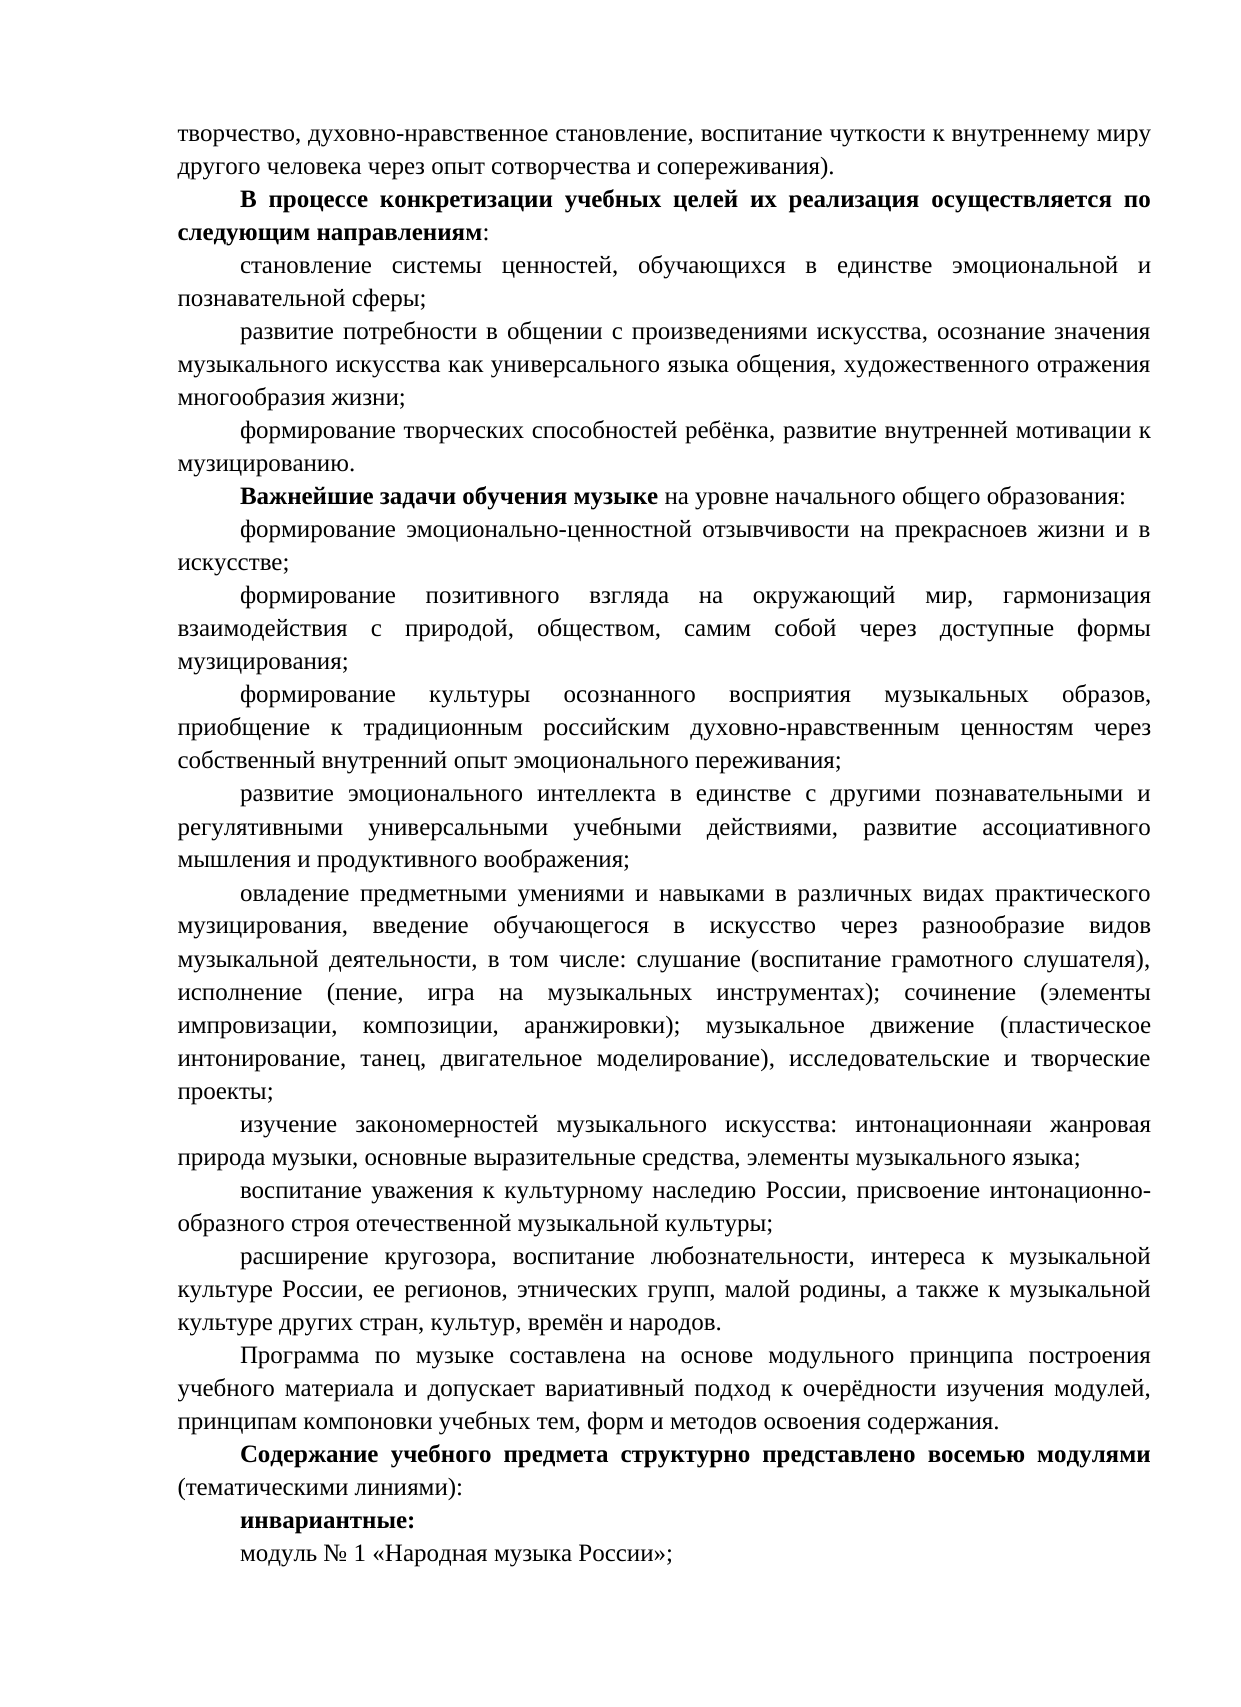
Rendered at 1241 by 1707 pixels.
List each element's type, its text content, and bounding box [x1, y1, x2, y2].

text В процессе конкретизации учебных целей их реализация осуществляется по следующим направлениям: [177, 184, 1152, 246]
text формирование позитивного взгляда на окружающий мир, гармонизация взаимодействия с природой, обществом, самим собой через доступные формы музицирования; [177, 580, 1152, 675]
text формирование творческих способностей ребёнка, развитие внутренней мотивации к музицированию. [177, 415, 1152, 477]
text модуль № 1 «Народная музыка России»; [177, 1538, 1152, 1567]
text изучение закономерностей музыкального искусства: интонационнаяи жанровая природа музыки, основные выразительные средства, элементы музыкального языка; [177, 1109, 1152, 1171]
text формирование культуры осознанного восприятия музыкальных образов, приобщение к традиционным российским духовно-нравственным ценностям через собственный внутренний опыт эмоционального переживания; [177, 679, 1152, 774]
text развитие потребности в общении с произведениями искусства, осознание значения музыкального искусства как универсального языка общения, художественного отражения многообразия жизни; [177, 316, 1152, 411]
text Содержание учебного предмета структурно представлено восемью модулями (тематическими линиями): [177, 1439, 1152, 1501]
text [177, 118, 1152, 180]
text Важнейшие задачи обучения музыке на уровне начального общего образования: [177, 481, 1152, 510]
text Программа по музыке составлена на основе модульного принципа построения учебного материала и допускает вариативный подход к очерёдности изучения модулей, принципам компоновки учебных тем, форм и методов освоения содержания. [177, 1340, 1152, 1435]
text становление системы ценностей, обучающихся в единстве эмоциональной и познавательной сферы; [177, 250, 1152, 312]
text расширение кругозора, воспитание любознательности, интереса к музыкальной культуре России, ее регионов, этнических групп, малой родины, а также к музыкальной культуре других стран, культур, времён и народов. [177, 1241, 1152, 1336]
text формирование эмоционально-ценностной отзывчивости на прекрасноев жизни и в искусстве; [177, 514, 1152, 576]
text овладение предметными умениями и навыками в различных видах практического музицирования, введение обучающегося в искусство через разнообразие видов музыкальной деятельности, в том числе: слушание (воспитание грамотного слушателя), исполнение (пение, игра на музыкальных инструментах); сочинение (элементы импровизации, композиции, аранжировки); музыкальное движение (пластическое интонирование, танец, двигательное моделирование), исследовательские и творческие проекты; [177, 878, 1152, 1104]
text развитие эмоционального интеллекта в единстве с другими познавательными и регулятивными универсальными учебными действиями, развитие ассоциативного мышления и продуктивного воображения; [177, 778, 1152, 873]
text воспитание уважения к культурному наследию России, присвоение интонационно-образного строя отечественной музыкальной культуры; [177, 1175, 1152, 1237]
text инвариантные: [177, 1505, 1152, 1534]
